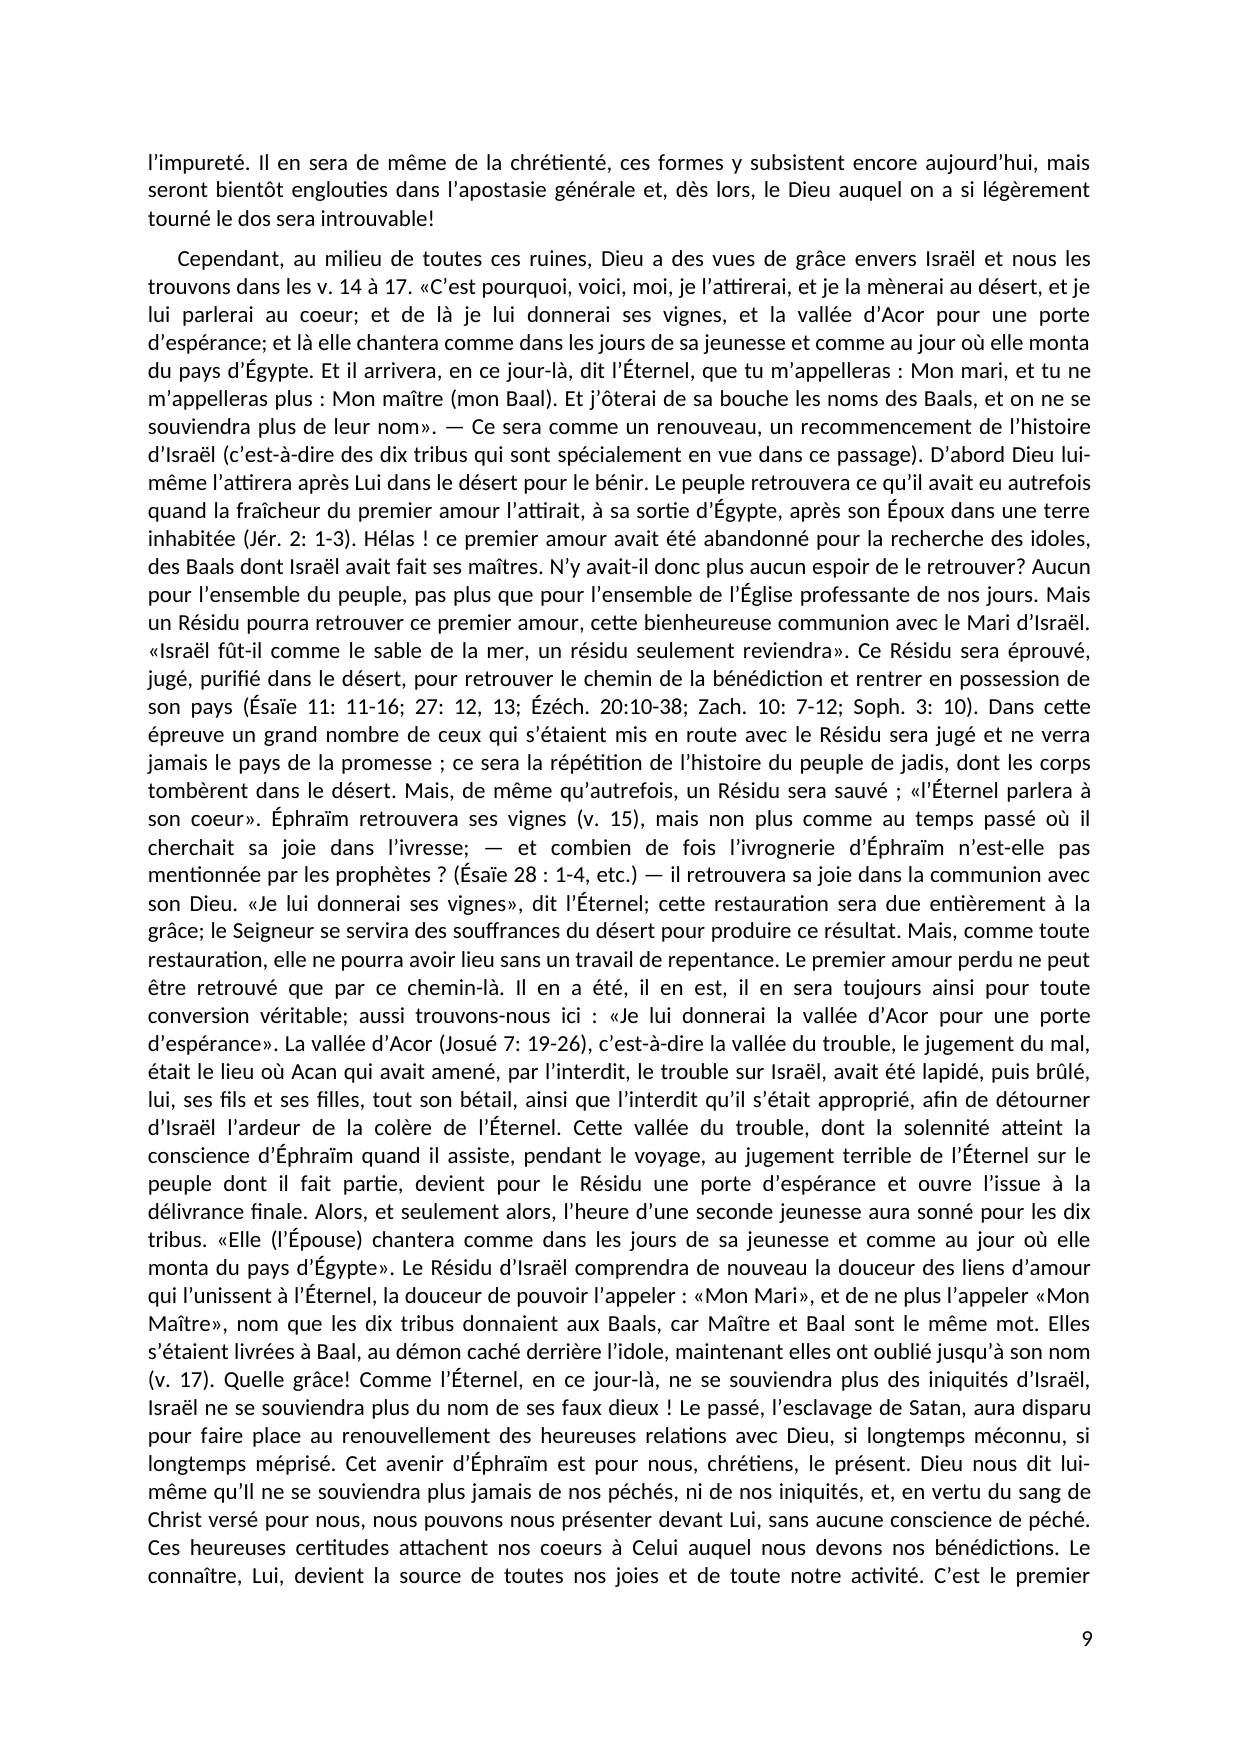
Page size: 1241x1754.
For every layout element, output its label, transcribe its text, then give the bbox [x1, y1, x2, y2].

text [148, 148, 1093, 232]
